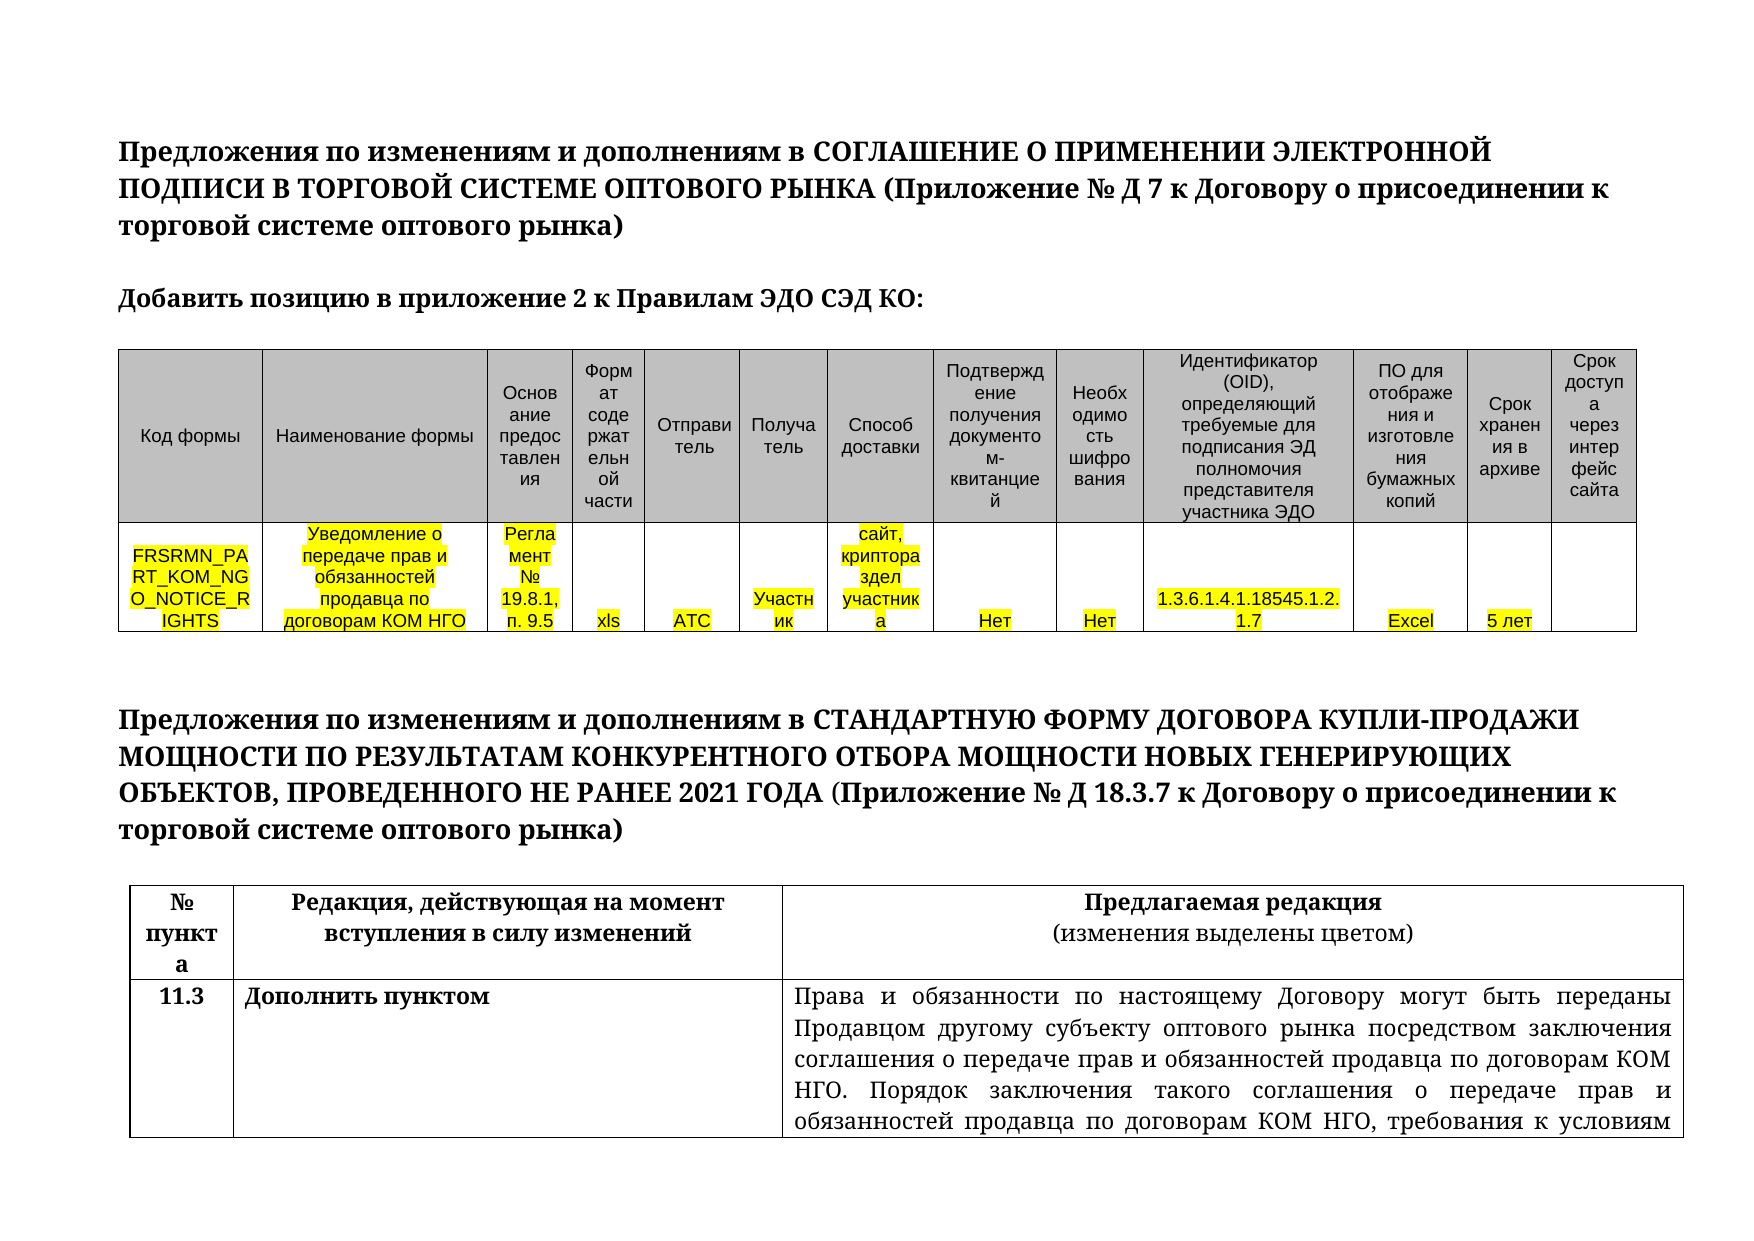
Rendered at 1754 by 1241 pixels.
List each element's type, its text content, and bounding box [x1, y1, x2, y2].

table_header Способ доставки [828, 350, 933, 522]
table_cell АТС [645, 523, 739, 631]
table_cell 1.3.6.1.4.1.18545.1.2.1.7 [1144, 523, 1353, 631]
table_header Получатель [740, 350, 827, 522]
table_header Идентификатор (OID), определяющий требуемые для подписания ЭД полномочия представителя участника ЭДО [1144, 350, 1353, 522]
table_header ПО для отображения и изготовления бумажных копий [1354, 350, 1467, 522]
table_cell FRSRMN_PART_KOM_NGO_NOTICE_RIGHTS [119, 523, 262, 631]
table_header Код формы [119, 350, 262, 522]
table_header Срок хранения в архиве [1468, 350, 1551, 522]
table_header Необходимость шифрования [1057, 350, 1143, 522]
table_cell Нет [1057, 523, 1143, 631]
table_header Срок доступа через интерфейс сайта [1552, 350, 1636, 522]
table_header Редакция, действующая на момент вступления в силу изменений [234, 886, 782, 979]
table_cell сайт, криптораздел участника [886, 523, 933, 631]
table_cell Уведомление о передаче прав и обязанностей продавца по договорам КОМ НГО [263, 523, 320, 631]
table_cell Нет [934, 523, 1056, 631]
table_cell xls [573, 523, 644, 631]
table_header Предлагаемая редакция (изменения выделены цветом) [783, 886, 1683, 979]
table_cell [1552, 523, 1636, 631]
table_header № пункта [131, 886, 233, 979]
table_header Отправитель [645, 350, 739, 522]
table_cell Регламент № 19.8.1, п. 9.5 [488, 523, 520, 631]
text Предложения по изменениям и дополнениям в СТАНДАРТНУЮ ФОРМУ ДОГОВОРА КУПЛИ-ПРОДАЖИ МОЩНОСТИ ПО РЕЗУЛЬТАТАМ КОНКУРЕНТНОГО ОТБОРА МОЩНОСТИ НОВЫХ ГЕНЕРИРУЮЩИХ ОБЪЕКТОВ, ПРОВЕДЕННОГО НЕ РАНЕЕ 2021 ГОДА (Приложение № Д 18.3.7 к Договору о присоединении к торговой системе оптового рынка) [118, 700, 1636, 848]
table_cell 11.3 [131, 980, 233, 1137]
table_header Формат содержательной части [573, 350, 644, 522]
table_cell Exсel [1354, 523, 1467, 631]
table_cell Дополнить пунктом [234, 980, 782, 1137]
table_cell Регламент № 19.8.1, п. 9.5 [540, 523, 572, 631]
table_header Основание предоставления [488, 350, 572, 522]
text Добавить позицию в приложение 2 к Правилам ЭДО СЭД КО: [118, 280, 1636, 314]
text Предложения по изменениям и дополнениям в СОГЛАШЕНИЕ о применении электронной подписи в торговой системе оптового рынка (Приложение № Д 7 к Договору о присоединении к торговой системе оптового рынка) [118, 133, 1636, 243]
table_cell Уведомление о передаче прав и обязанностей продавца по договорам КОМ НГО [429, 523, 487, 631]
table_cell Участник [740, 523, 827, 631]
table_cell сайт, криптораздел участника [828, 523, 875, 631]
table_header Наименование формы [263, 350, 487, 522]
table_cell 5 лет [1468, 523, 1551, 631]
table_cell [783, 980, 1683, 1137]
table_header Подтверждение получения документом-квитанцией [934, 350, 1056, 522]
